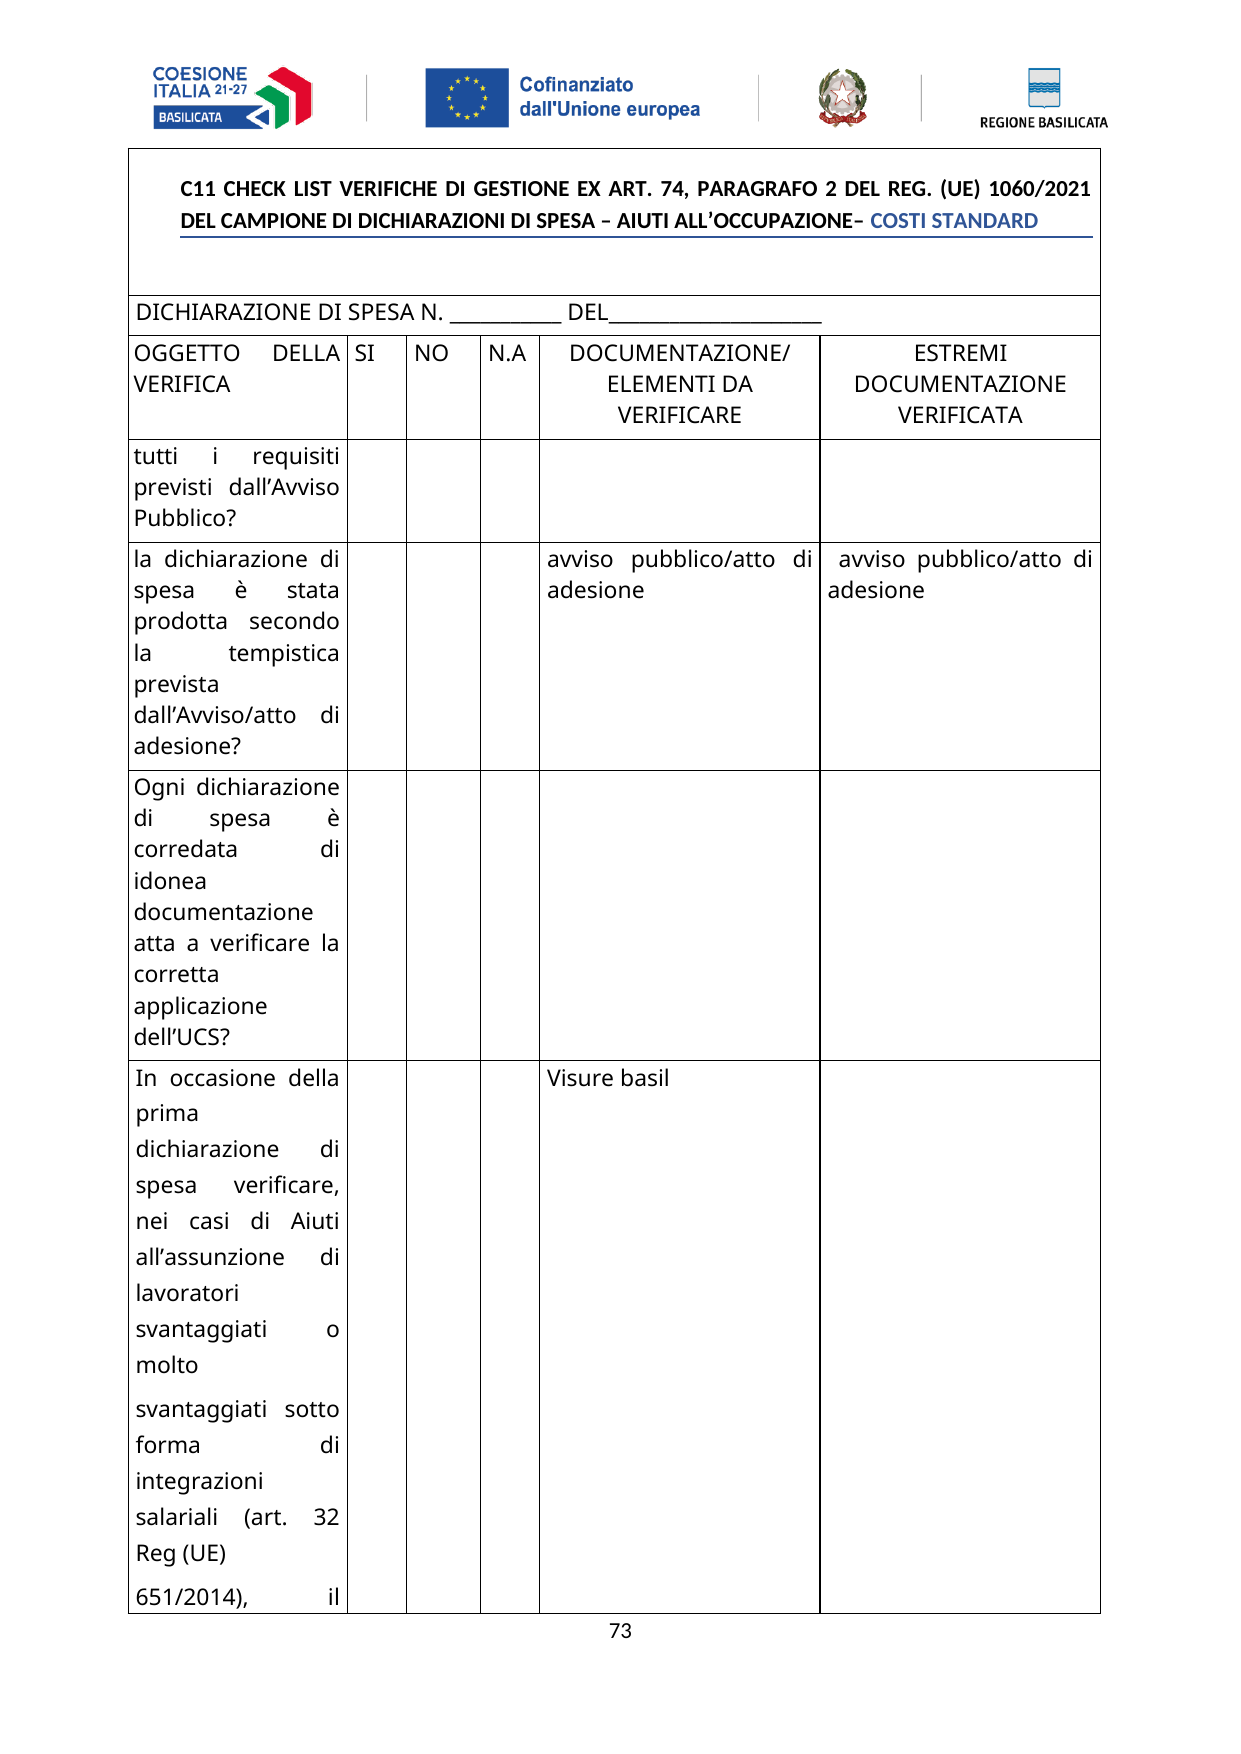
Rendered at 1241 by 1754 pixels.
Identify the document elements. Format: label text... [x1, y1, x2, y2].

table_cell Visure basil [540, 1061, 819, 1612]
table_cell SI [348, 336, 406, 438]
table_cell [407, 771, 480, 1060]
table_header C11 CHECK LIST VERIFICHE DI GESTIONE EX ART. 74, PARAGRAFO 2 DEL REG. (UE) 1060/2021 DEL CAMPIONE DI DICHIARAZIONI DI SPESA – AIUTI ALL’OCCUPAZIONE– COSTI STANDARD [129, 149, 1100, 295]
table_cell [348, 440, 406, 542]
table_cell [481, 1061, 539, 1612]
table_cell [540, 440, 819, 542]
table_cell [407, 543, 480, 770]
table_cell [348, 771, 406, 1060]
table_cell I destinatari hanno tutti i requisiti previsti dall’Avviso Pubblico? [129, 440, 347, 542]
table_cell [348, 543, 406, 770]
table_cell [540, 771, 819, 1060]
table_cell avviso pubblico/atto di adesione [540, 543, 819, 770]
table_cell avviso pubblico/atto di adesione [821, 543, 1100, 770]
table_cell [481, 440, 539, 542]
table_cell la dichiarazione di spesa è stata prodotta secondo la tempistica prevista dall’Avviso/atto di adesione? [129, 543, 347, 770]
table_cell [821, 771, 1100, 1060]
table_cell DICHIARAZIONE DI SPESA N. ___________ DEL_____________________ [129, 296, 1100, 335]
table_cell [407, 440, 480, 542]
table_cell OGGETTO DELLA VERIFICA [129, 336, 347, 438]
table_cell N.A [481, 336, 539, 438]
table_cell DOCUMENTAZIONE/ELEMENTI DA VERIFICARE [540, 336, 819, 438]
table_cell [481, 543, 539, 770]
table_cell NO [407, 336, 480, 438]
table_cell [481, 771, 539, 1060]
picture [51, 6, 1189, 172]
table_cell Ogni dichiarazione di spesa è corredata di idonea documentazione atta a verificare la corretta applicazione dell’UCS? [129, 771, 347, 1060]
table_cell ESTREMI DOCUMENTAZIONE VERIFICATA [821, 336, 1100, 438]
table_cell [821, 440, 1100, 542]
table_cell [407, 1061, 480, 1612]
table_cell [821, 1061, 1100, 1612]
table_cell [348, 1061, 406, 1612]
